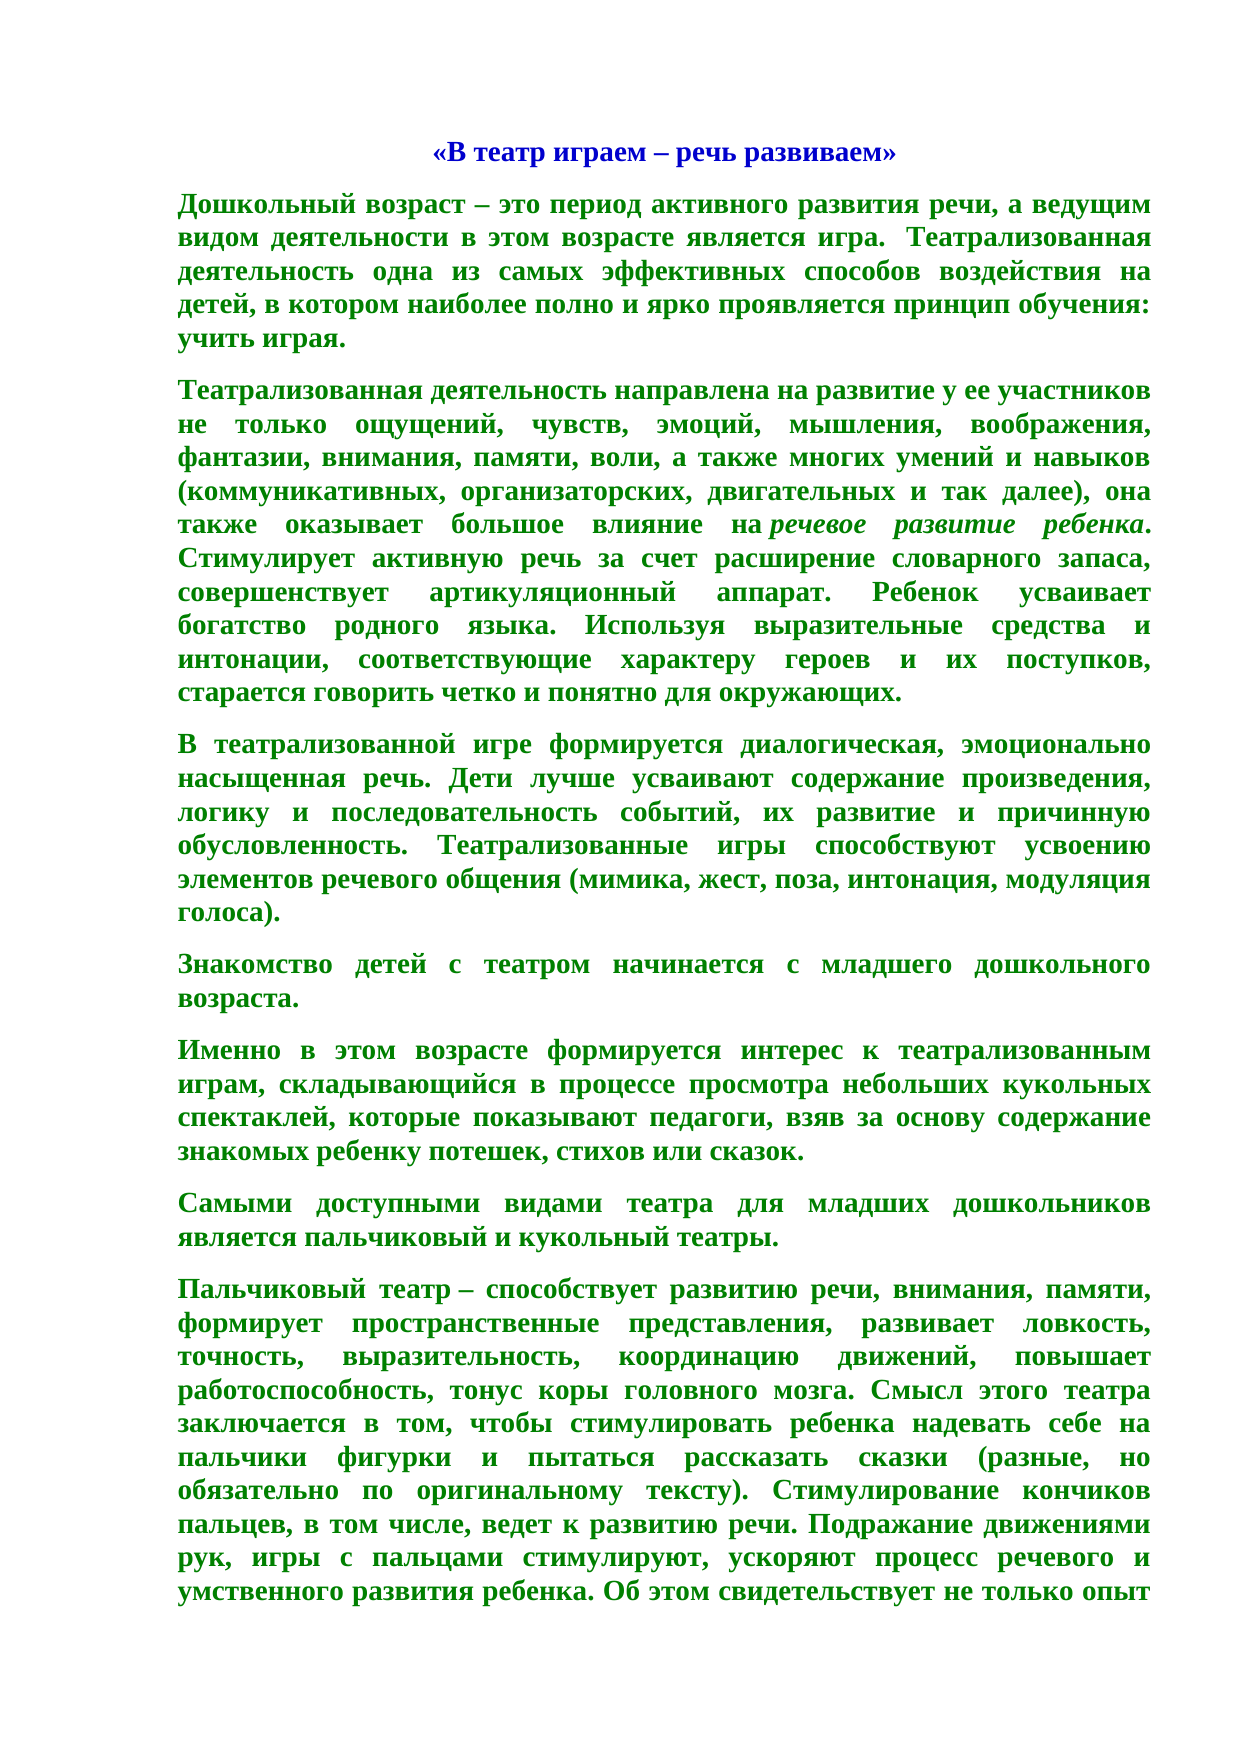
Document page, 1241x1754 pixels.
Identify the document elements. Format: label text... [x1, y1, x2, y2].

text Именно в этом возрасте формируется интерес к театрализованным играм, складывающийся в процессе просмотра небольших кукольных спектаклей, которые показывают педагоги, взяв за основу содержание знакомых ребенку потешек, стихов или сказок. [177, 1032, 1152, 1167]
text Самыми доступными видами театра для младших дошкольников является пальчиковый и кукольный театры. [177, 1185, 1152, 1252]
text Дошкольный возраст – это период активного развития речи, а ведущим видом деятельности в этом возрасте является игра. Театрализованная деятельность одна из самых эффективных способов воздействия на детей, в котором наиболее полно и ярко проявляется принцип обучения: учить играя. [177, 186, 1152, 354]
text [177, 1271, 1152, 1607]
text В театрализованной игре формируется диалогическая, эмоционально насыщенная речь. Дети лучше усваивают содержание произведения, логику и последовательность событий, их развитие и причинную обусловленность. Театрализованные игры способствуют усвоению элементов речевого общения (мимика, жест, поза, интонация, модуляция голоса). [177, 727, 1152, 928]
text «В театр играем – речь развиваем» [177, 134, 1152, 167]
text Знакомство детей с театром начинается с младшего дошкольного возраста. [177, 947, 1152, 1014]
text Театрализованная деятельность направлена на развитие у ее участников не только ощущений, чувств, эмоций, мышления, воображения, фантазии, внимания, памяти, воли, а также многих умений и навыков (коммуникативных, организаторских, двигательных и так далее), она также оказывает большое влияние на речевое развитие ребенка. Стимулирует активную речь за счет расширение словарного запаса, совершенствует артикуляционный аппарат. Ребенок усваивает богатство родного языка. Используя выразительные средства и интонации, соответствующие характеру героев и их поступков, старается говорить четко и понятно для окружающих. [177, 372, 1152, 708]
